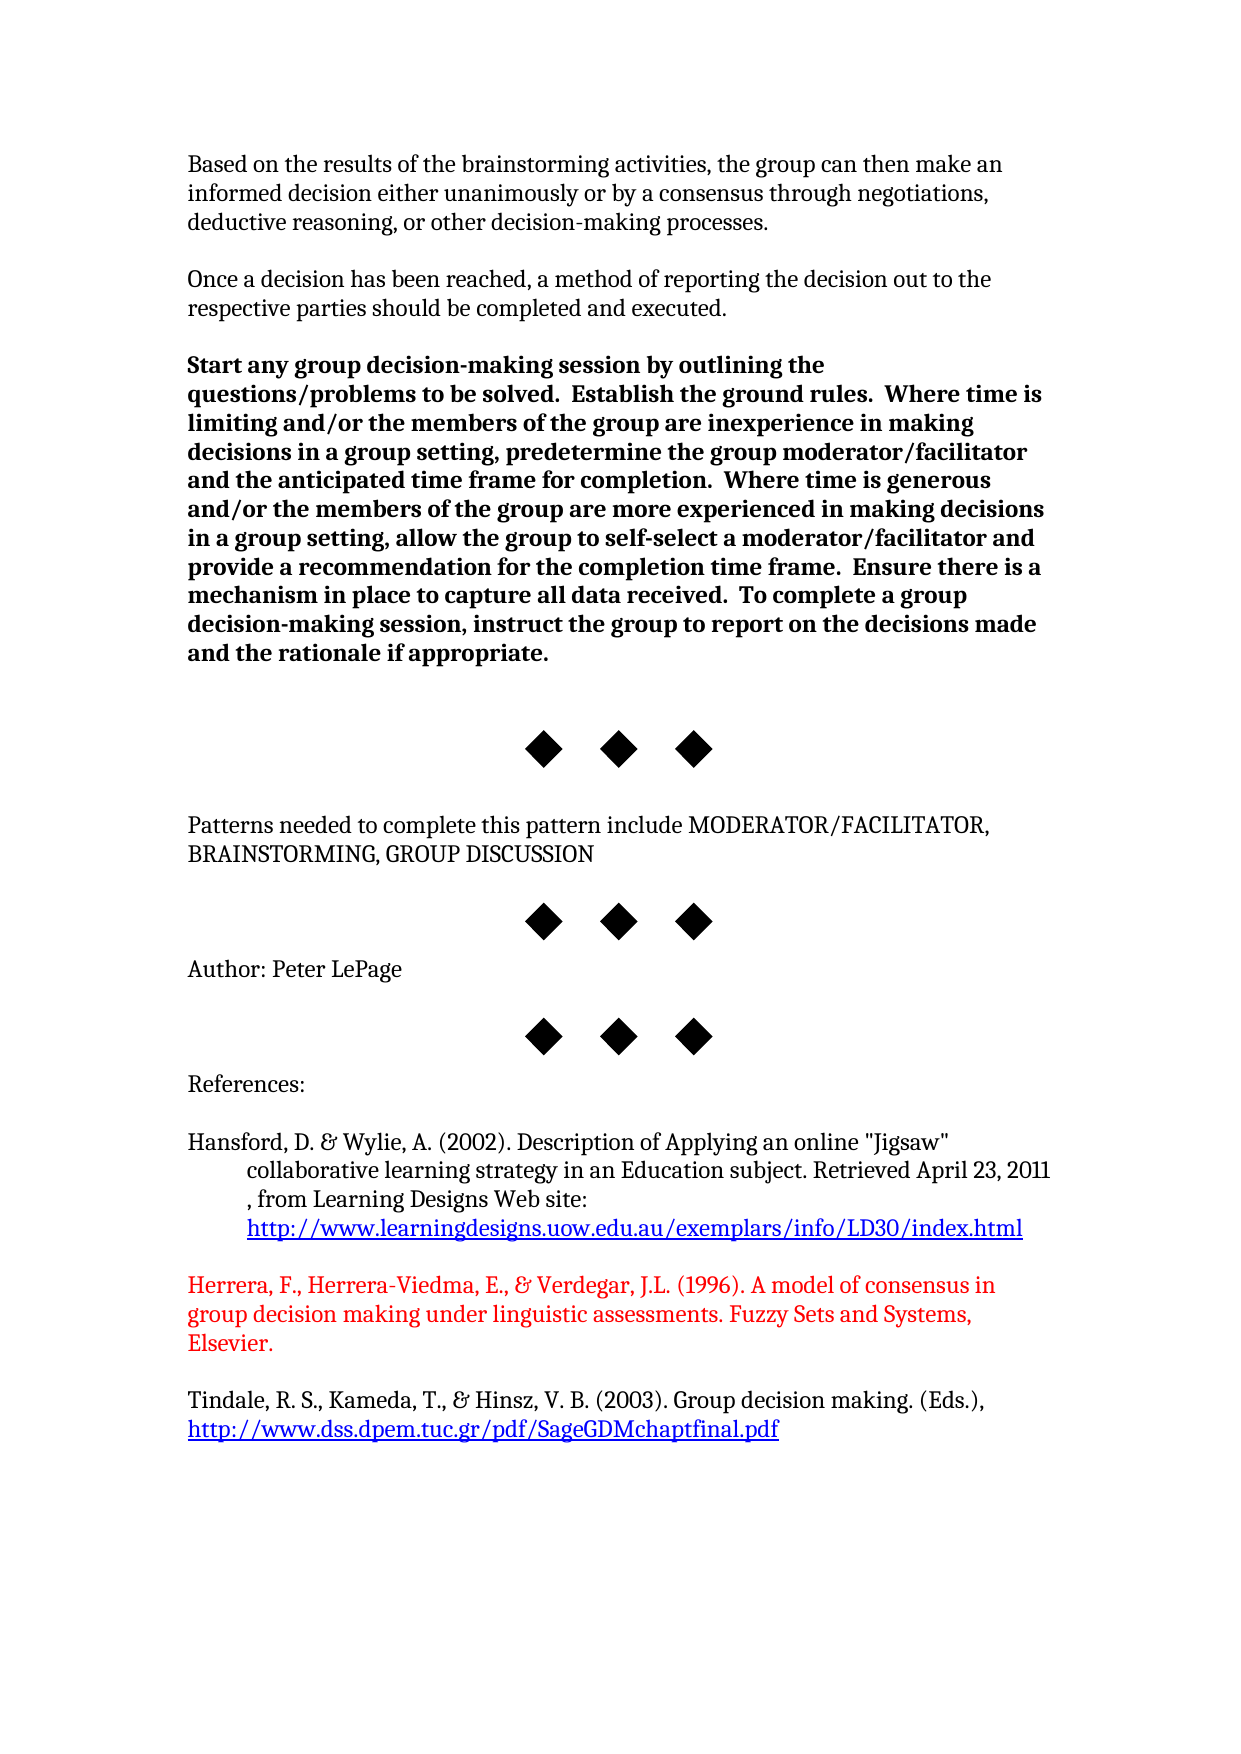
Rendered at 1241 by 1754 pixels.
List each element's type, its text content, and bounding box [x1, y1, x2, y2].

text References: [187, 1070, 1053, 1099]
text Based on the results of the brainstorming activities, the group can then make an informed decision either unanimously or by a consensus through negotiations, deductive reasoning, or other decision-making processes. [187, 150, 1053, 236]
text Hansford, D. & Wylie, A. (2002). Description of Applying an online "Jigsaw" collaborative learning strategy in an Education subject. Retrieved April 23, 2011 , from Learning Designs Web site: http://www.learningdesigns.uow.edu.au/exemplars/info/LD30/index.html [187, 1127, 1053, 1242]
text Herrera, F., Herrera-Viedma, E., & Verdegar, J.L. (1996). A model of consensus in group decision making under linguistic assessments. Fuzzy Sets and Systems, Elsevier. [187, 1271, 1053, 1357]
text Tindale, R. S., Kameda, T., & Hinsz, V. B. (2003). Group decision making. (Eds.), http://www.dss.dpem.tuc.gr/pdf/SageGDMchaptfinal.pdf [187, 1386, 1053, 1444]
text Author: Peter LePage [187, 955, 1053, 984]
text Once a decision has been reached, a method of reporting the decision out to the respective parties should be completed and executed. [187, 265, 1053, 322]
text Start any group decision-making session by outlining the questions/problems to be solved. Establish the ground rules. Where time is limiting and/or the members of the group are inexperience in making decisions in a group setting, predetermine the group moderator/facilitator and the anticipated time frame for completion. Where time is generous and/or the members of the group are more experienced in making decisions in a group setting, allow the group to self-select a moderator/facilitator and provide a recommendation for the completion time frame. Ensure there is a mechanism in place to capture all data received. To complete a group decision-making session, instruct the group to report on the decisions made and the rationale if appropriate. [187, 351, 1053, 667]
text Patterns needed to complete this pattern include MODERATOR/FACILITATOR, BRAINSTORMING, GROUP DISCUSSION [187, 811, 1053, 869]
